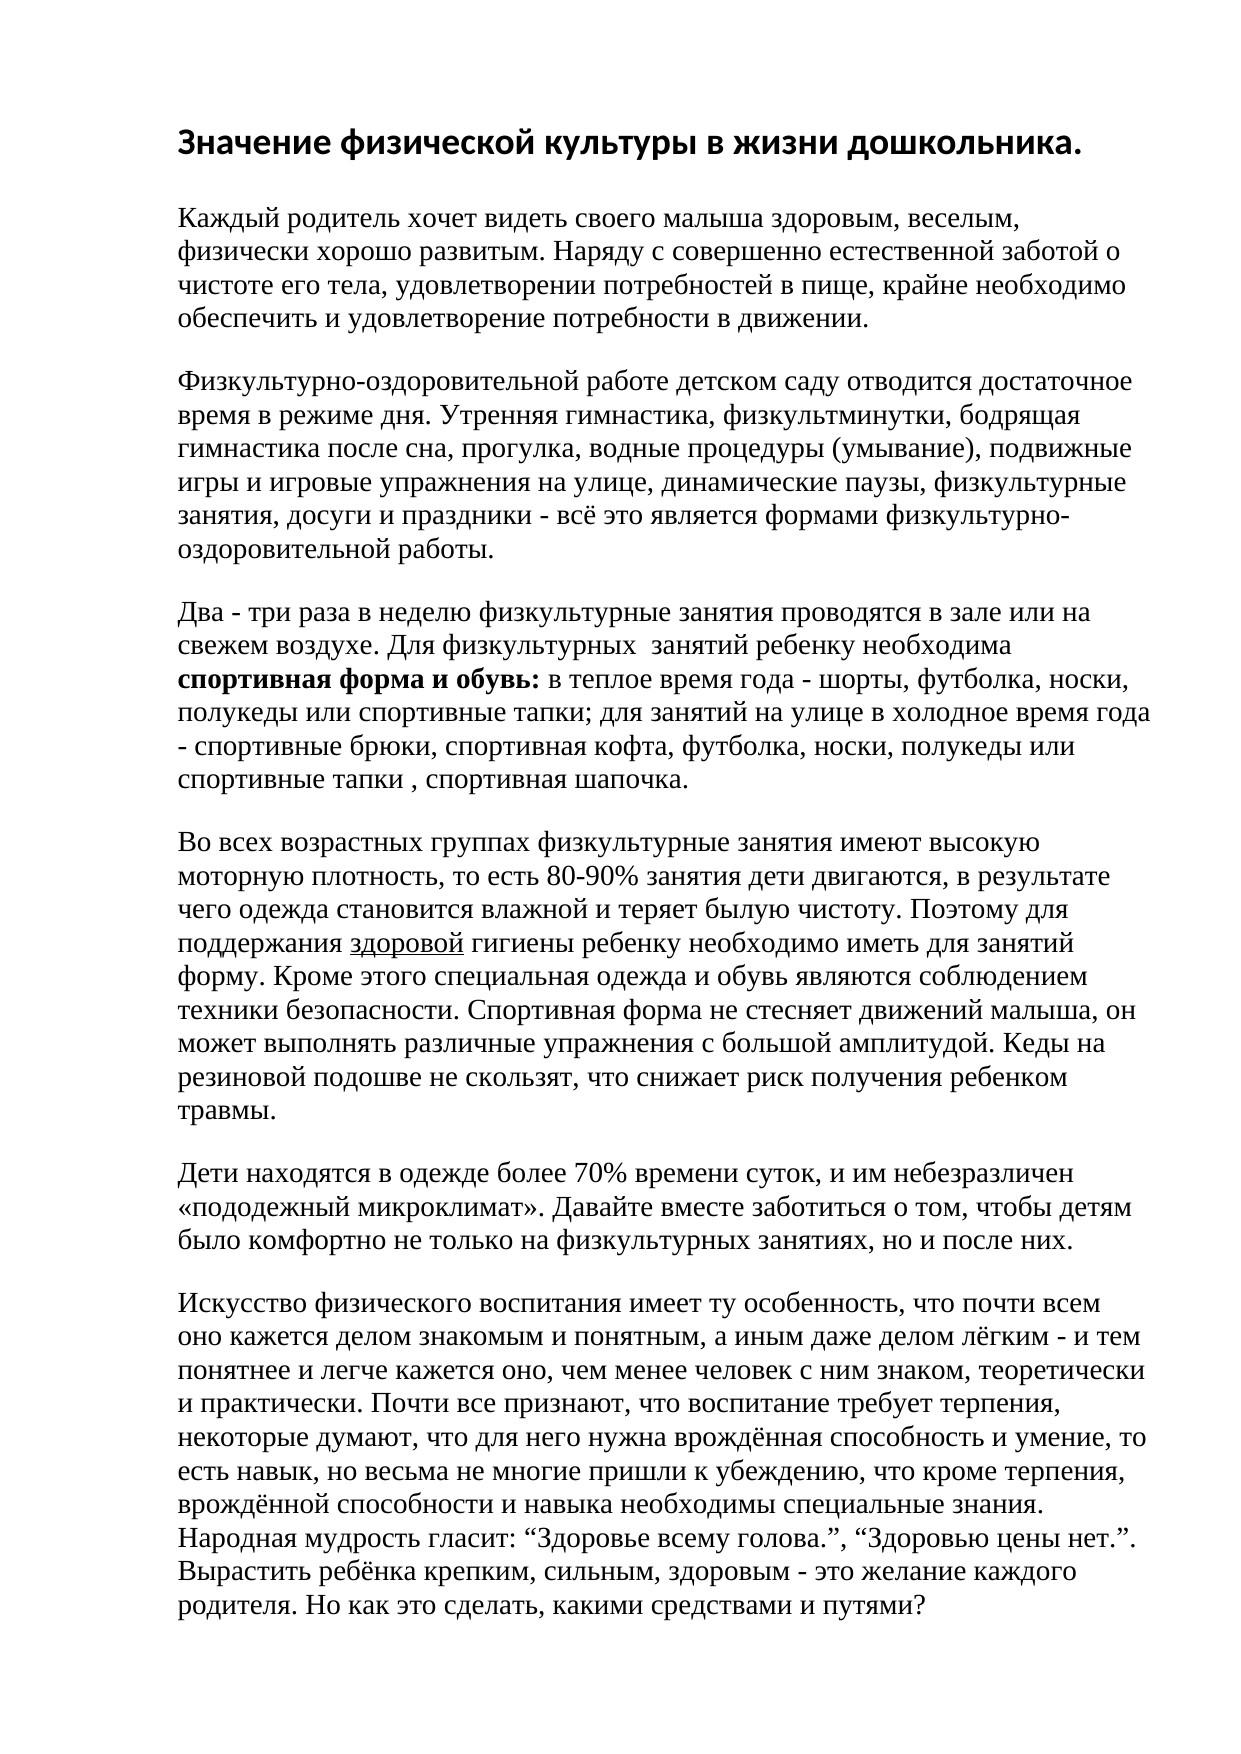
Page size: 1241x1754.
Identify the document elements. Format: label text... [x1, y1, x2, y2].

text Каждый родитель хочет видеть своего малыша здоровым, веселым, физически хорошо развитым. Наряду с совершенно естественной заботой о чистоте его тела, удовлетворении потребностей в пище, крайне необходимо обеспечить и удовлетворение потребности в движении. [177, 200, 1152, 334]
text Физкультурно-оздоровительной работе детском саду отводится достаточное время в режиме дня. Утренняя гимнастика, физкультминутки, бодрящая гимнастика после сна, прогулка, водные процедуры (умывание), подвижные игры и игровые упражнения на улице, динамические паузы, физкультурные занятия, досуги и праздники - всё это является формами физкультурно-оздоровительной работы. [177, 363, 1152, 564]
text Во всех возрастных группах физкультурные занятия имеют высокую моторную плотность, то есть 80-90% занятия дети двигаются, в результате чего одежда становится влажной и теряет былую чистоту. Поэтому для поддержания здоровой гигиены ребенку необходимо иметь для занятий форму. Кроме этого специальная одежда и обувь являются соблюдением техники безопасности. Спортивная форма не стесняет движений малыша, он может выполнять различные упражнения с большой амплитудой. Кеды на резиновой подошве не скользят, что снижает риск получения ребенком травмы. [177, 824, 1152, 1126]
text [177, 1285, 1152, 1620]
text Дети находятся в одежде более 70% времени суток, и им небезразличен «пододежный микроклимат». Давайте вместе заботиться о том, чтобы детям было комфортно не только на физкультурных занятиях, но и после них. [177, 1155, 1152, 1256]
text Два - три раза в неделю физкультурные занятия проводятся в зале или на свежем воздухе. Для физкультурных занятий ребенку необходима спортивная форма и обувь: в теплое время года - шорты, футболка, носки, полукеды или спортивные тапки; для занятий на улице в холодное время года - спортивные брюки, спортивная кофта, футболка, носки, полукеды или спортивные тапки , спортивная шапочка. [177, 594, 1152, 795]
text Значение физической культуры в жизни дошкольника. [177, 118, 1152, 164]
